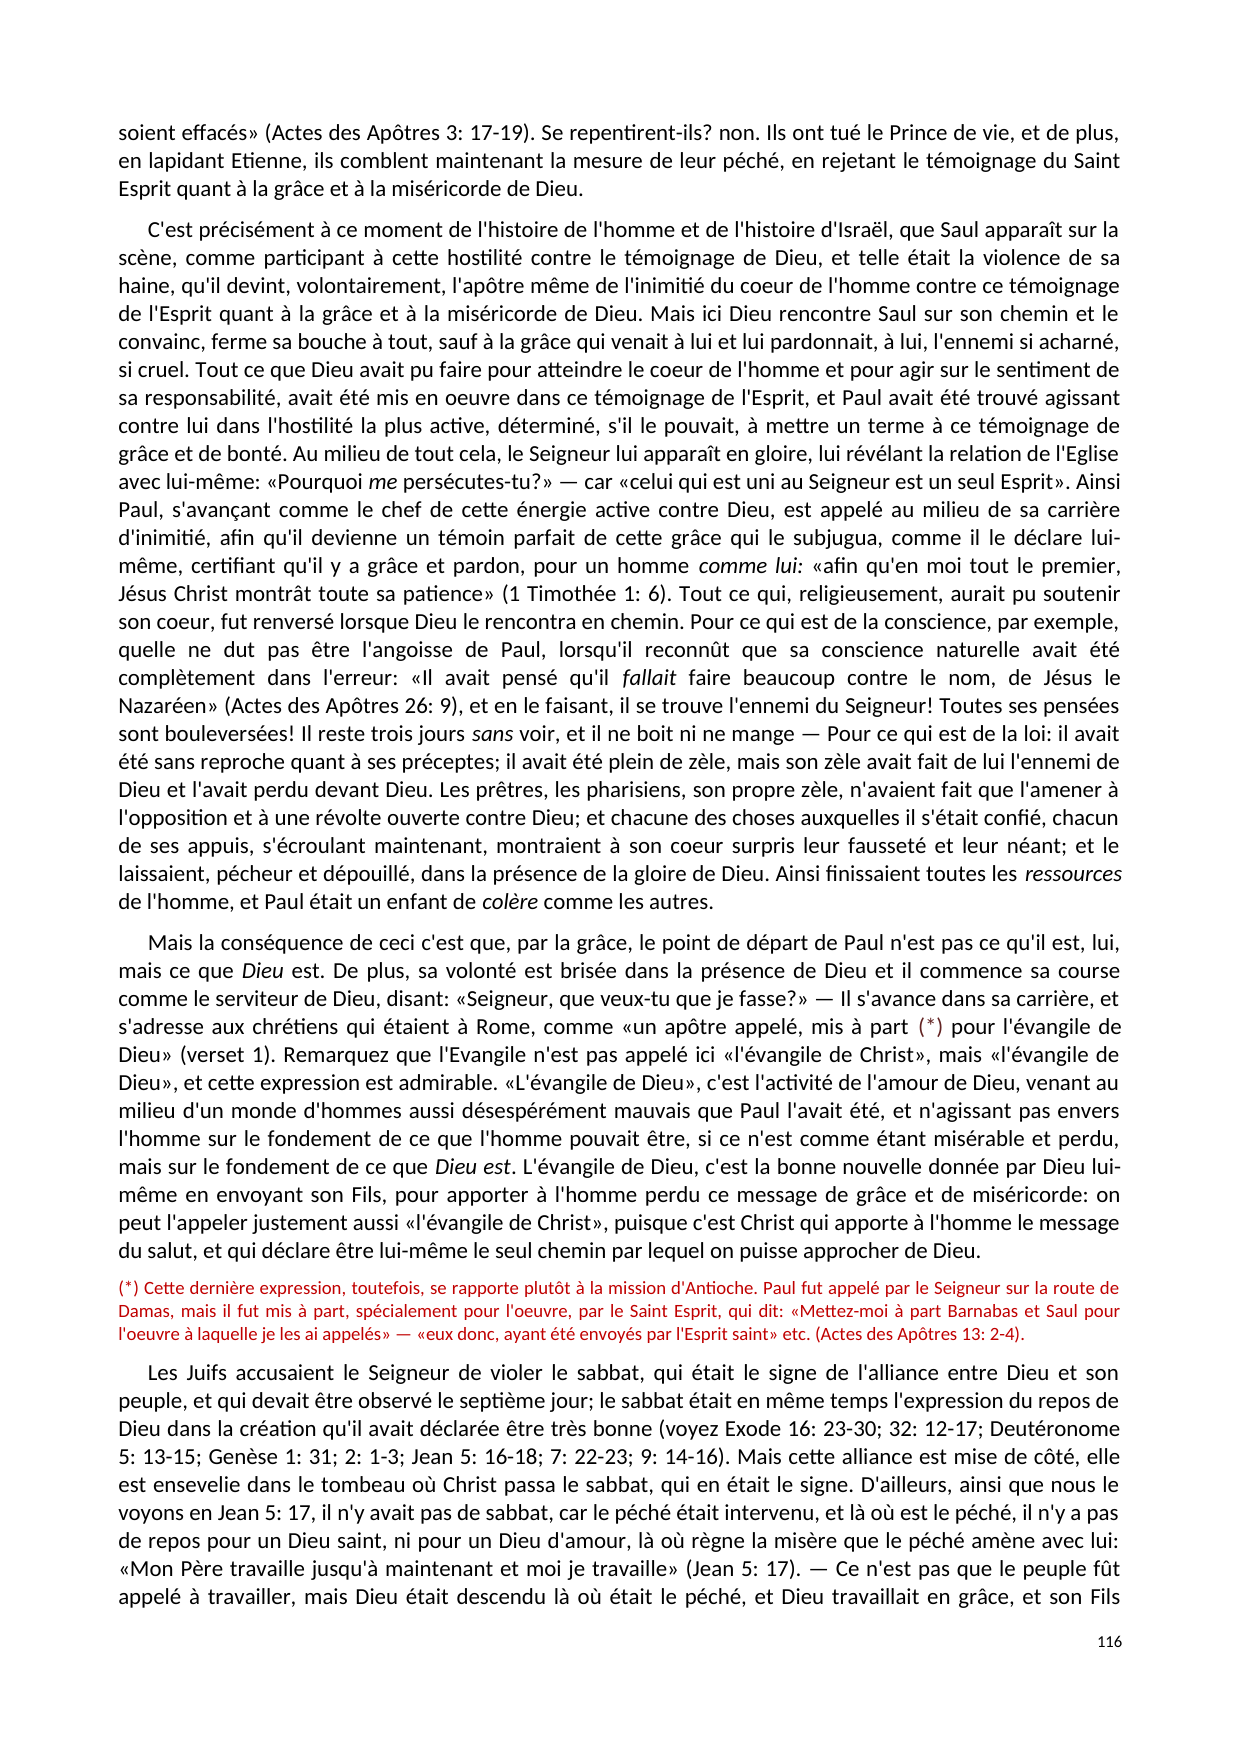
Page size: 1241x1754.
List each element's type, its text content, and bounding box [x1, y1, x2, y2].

text (*) Cette dernière expression, toutefois, se rapporte plutôt à la mission d'Antioche. Paul fut appelé par le Seigneur sur la route de Damas, mais il fut mis à part, spécialement pour l'oeuvre, par le Saint Esprit, qui dit: «Mettez-moi à part Barnabas et Saul pour l'oeuvre à laquelle je les ai appelés» — «eux donc, ayant été envoyés par l'Esprit saint» etc. (Actes des Apôtres 13: 2-4). [118, 1276, 1122, 1345]
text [118, 118, 1122, 202]
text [118, 1358, 1122, 1610]
text C'est précisément à ce moment de l'histoire de l'homme et de l'histoire d'Israël, que Saul apparaît sur la scène, comme participant à cette hostilité contre le témoignage de Dieu, et telle était la violence de sa haine, qu'il devint, volontairement, l'apôtre même de l'inimitié du coeur de l'homme contre ce témoignage de l'Esprit quant à la grâce et à la miséricorde de Dieu. Mais ici Dieu rencontre Saul sur son chemin et le convainc, ferme sa bouche à tout, sauf à la grâce qui venait à lui et lui pardonnait, à lui, l'ennemi si acharné, si cruel. Tout ce que Dieu avait pu faire pour atteindre le coeur de l'homme et pour agir sur le sentiment de sa responsabilité, avait été mis en oeuvre dans ce témoignage de l'Esprit, et Paul avait été trouvé agissant contre lui dans l'hostilité la plus active, déterminé, s'il le pouvait, à mettre un terme à ce témoignage de grâce et de bonté. Au milieu de tout cela, le Seigneur lui apparaît en gloire, lui révélant la relation de l'Eglise avec lui-même: «Pourquoi me persécutes-tu?» — car «celui qui est uni au Seigneur est un seul Esprit». Ainsi Paul, s'avançant comme le chef de cette énergie active contre Dieu, est appelé au milieu de sa carrière d'inimitié, afin qu'il devienne un témoin parfait de cette grâce qui le subjugua, comme il le déclare lui-même, certifiant qu'il y a grâce et pardon, pour un homme comme lui: «afin qu'en moi tout le premier, Jésus Christ montrât toute sa patience» (1 Timothée 1: 6). Tout ce qui, religieusement, aurait pu soutenir son coeur, fut renversé lorsque Dieu le rencontra en chemin. Pour ce qui est de la conscience, par exemple, quelle ne dut pas être l'angoisse de Paul, lorsqu'il reconnût que sa conscience naturelle avait été complètement dans l'erreur: «Il avait pensé qu'il fallait faire beaucoup contre le nom, de Jésus le Nazaréen» (Actes des Apôtres 26: 9), et en le faisant, il se trouve l'ennemi du Seigneur! Toutes ses pensées sont bouleversées! Il reste trois jours sans voir, et il ne boit ni ne mange — Pour ce qui est de la loi: il avait été sans reproche quant à ses préceptes; il avait été plein de zèle, mais son zèle avait fait de lui l'ennemi de Dieu et l'avait perdu devant Dieu. Les prêtres, les pharisiens, son propre zèle, n'avaient fait que l'amener à l'opposition et à une révolte ouverte contre Dieu; et chacune des choses auxquelles il s'était confié, chacun de ses appuis, s'écroulant maintenant, montraient à son coeur surpris leur fausseté et leur néant; et le laissaient, pécheur et dépouillé, dans la présence de la gloire de Dieu. Ainsi finissaient toutes les ressources de l'homme, et Paul était un enfant de colère comme les autres. [118, 215, 1122, 915]
text Mais la conséquence de ceci c'est que, par la grâce, le point de départ de Paul n'est pas ce qu'il est, lui, mais ce que Dieu est. De plus, sa volonté est brisée dans la présence de Dieu et il commence sa course comme le serviteur de Dieu, disant: «Seigneur, que veux-tu que je fasse?» — Il s'avance dans sa carrière, et s'adresse aux chrétiens qui étaient à Rome, comme «un apôtre appelé, mis à part (*) pour l'évangile de Dieu» (verset 1). Remarquez que l'Evangile n'est pas appelé ici «l'évangile de Christ», mais «l'évangile de Dieu», et cette expression est admirable. «L'évangile de Dieu», c'est l'activité de l'amour de Dieu, venant au milieu d'un monde d'hommes aussi désespérément mauvais que Paul l'avait été, et n'agissant pas envers l'homme sur le fondement de ce que l'homme pouvait être, si ce n'est comme étant misérable et perdu, mais sur le fondement de ce que Dieu est. L'évangile de Dieu, c'est la bonne nouvelle donnée par Dieu lui-même en envoyant son Fils, pour apporter à l'homme perdu ce message de grâce et de miséricorde: on peut l'appeler justement aussi «l'évangile de Christ», puisque c'est Christ qui apporte à l'homme le message du salut, et qui déclare être lui-même le seul chemin par lequel on puisse approcher de Dieu. [118, 928, 1122, 1264]
